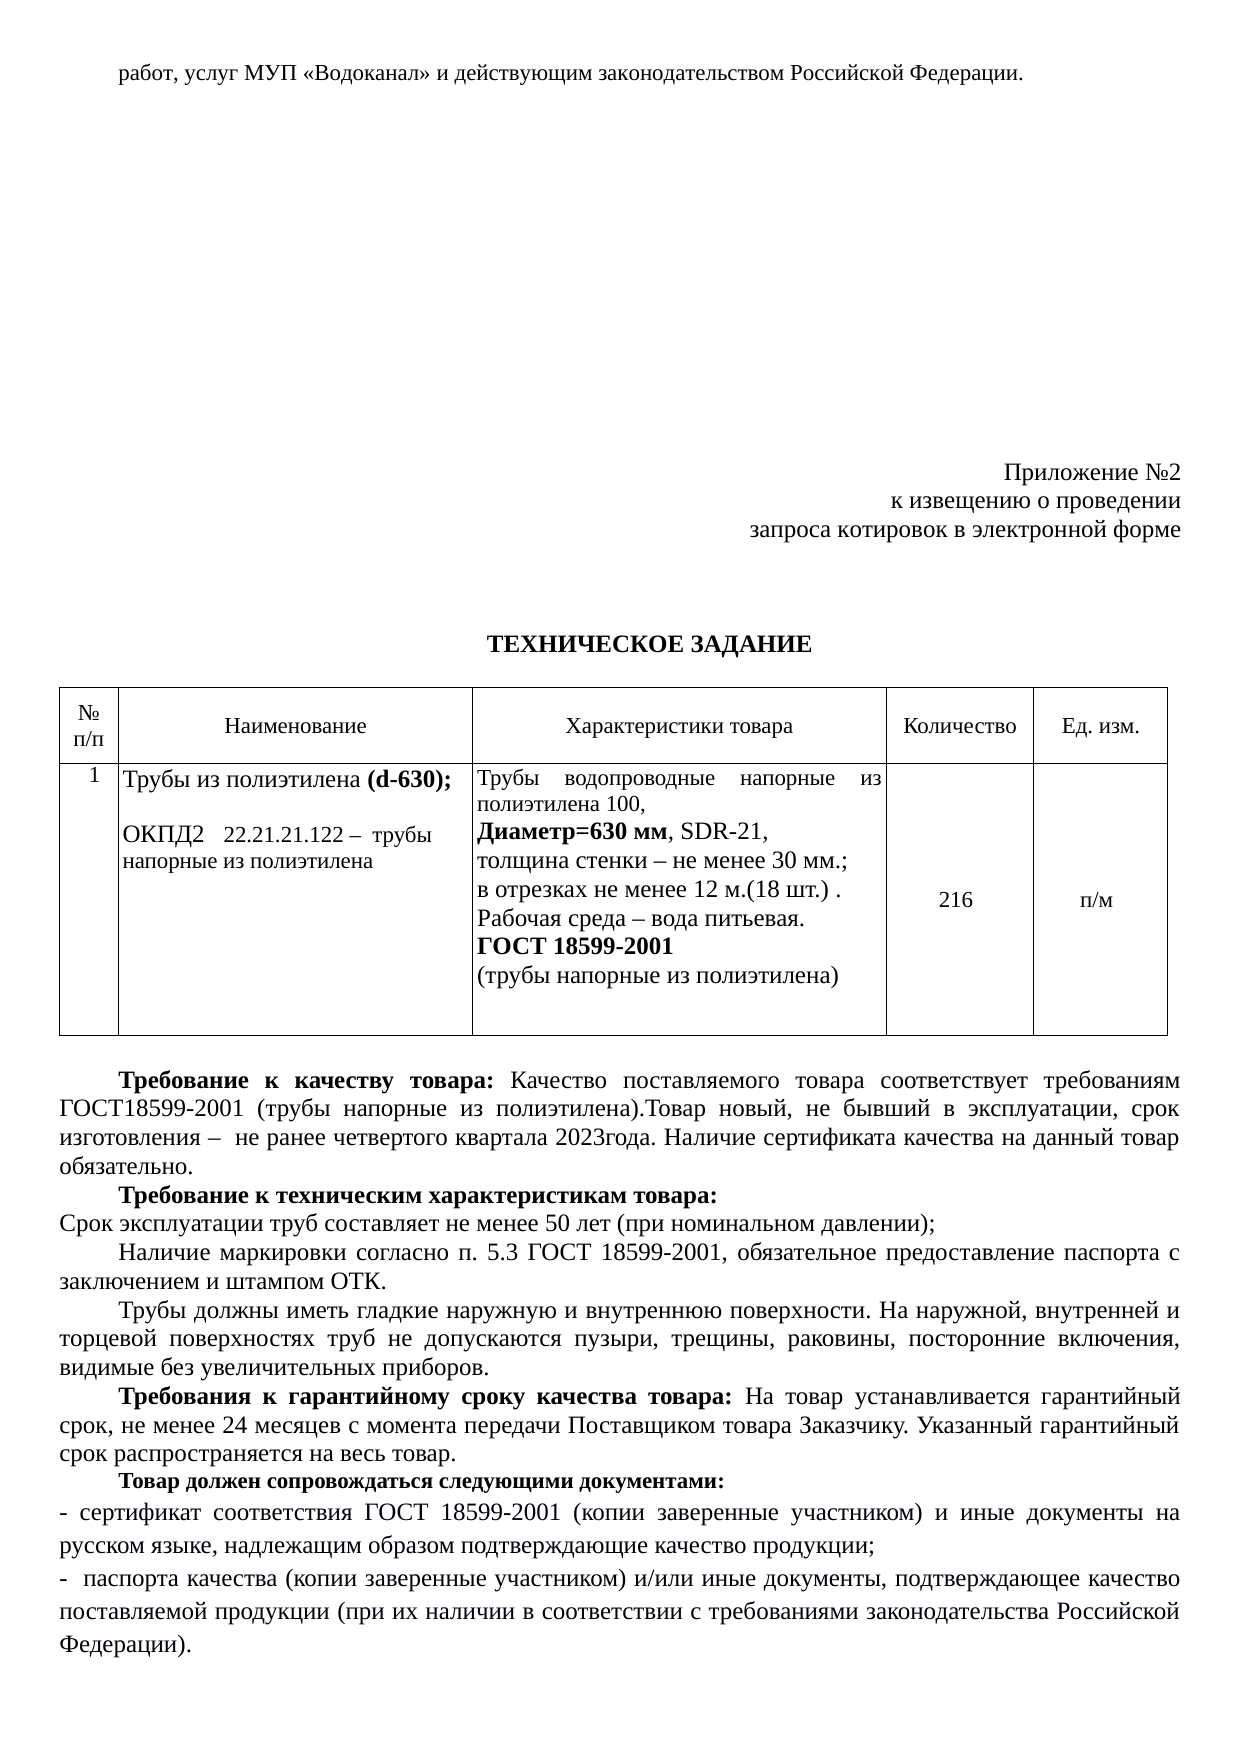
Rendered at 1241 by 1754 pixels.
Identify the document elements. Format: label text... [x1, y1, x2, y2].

table_cell 216 [887, 764, 1033, 1035]
text Требование к техническим характеристикам товара: [118, 1180, 1181, 1208]
table_cell Трубы водопроводные напорные из полиэтилена 100, Диаметр=630 мм, SDR-21, толщина стенки – не менее 30 мм.; в отрезках не менее 12 м.(18 шт.) . Рабочая среда – вода питьевая. ГОСТ 18599-2001 (трубы напорные из полиэтилена) [473, 764, 886, 1035]
table_header № п/п [60, 688, 118, 763]
table_cell 1 [60, 764, 118, 1035]
table_header Количество [887, 688, 1033, 763]
text - паспорта качества (копии заверенные участником) и/или иные документы, подтверждающее качество поставляемой продукции (при их наличии в соответствии с требованиями законодательства Российской Федерации). [59, 1563, 1181, 1658]
text запроса котировок в электронной форме [118, 514, 1181, 543]
text - сертификат соответствия ГОСТ 18599-2001 (копии заверенные участником) и иные документы на русском языке, надлежащим образом подтверждающие качество продукции; [59, 1497, 1181, 1559]
text Требование к качеству товара: Качество поставляемого товара соответствует требованиям ГОСТ18599-2001 (трубы напорные из полиэтилена).Товар новый, не бывший в эксплуатации, срок изготовления – не ранее четвертого квартала 2023года. Наличие сертификата качества на данный товар обязательно. [59, 1065, 1181, 1180]
text Наличие маркировки согласно п. 5.3 ГОСТ 18599-2001, обязательное предоставление паспорта с заключением и штампом ОТК. [59, 1237, 1181, 1295]
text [118, 59, 1181, 85]
list Требования к гарантийному сроку качества товара: На товар устанавливается гарантийный срок, не менее 24 месяцев с момента передачи Поставщиком товара Заказчику. Указанный гарантийный срок распространяется на весь товар. [59, 1381, 1181, 1467]
table_header Характеристики товара [473, 688, 886, 763]
table_cell Трубы из полиэтилена (d-630); ОКПД2 22.21.21.122 – трубы напорные из полиэтилена [119, 764, 472, 1035]
text Товар должен сопровождаться следующими документами: [118, 1467, 1181, 1493]
table_header Наименование [119, 688, 472, 763]
table_cell п/м [1034, 764, 1167, 1035]
list Трубы должны иметь гладкие наружную и внутреннюю поверхности. На наружной, внутренней и торцевой поверхностях труб не допускаются пузыри, трещины, раковины, посторонние включения, видимые без увеличительных приборов. [59, 1295, 1181, 1381]
text ТЕХНИЧЕСКОЕ ЗАДАНИЕ [118, 629, 1181, 658]
text Приложение №2 [118, 457, 1181, 486]
text к извещению о проведении [118, 486, 1181, 514]
text Срок эксплуатации труб составляет не менее 50 лет (при номинальном давлении); [59, 1208, 1181, 1237]
table_header Ед. изм. [1034, 688, 1167, 763]
